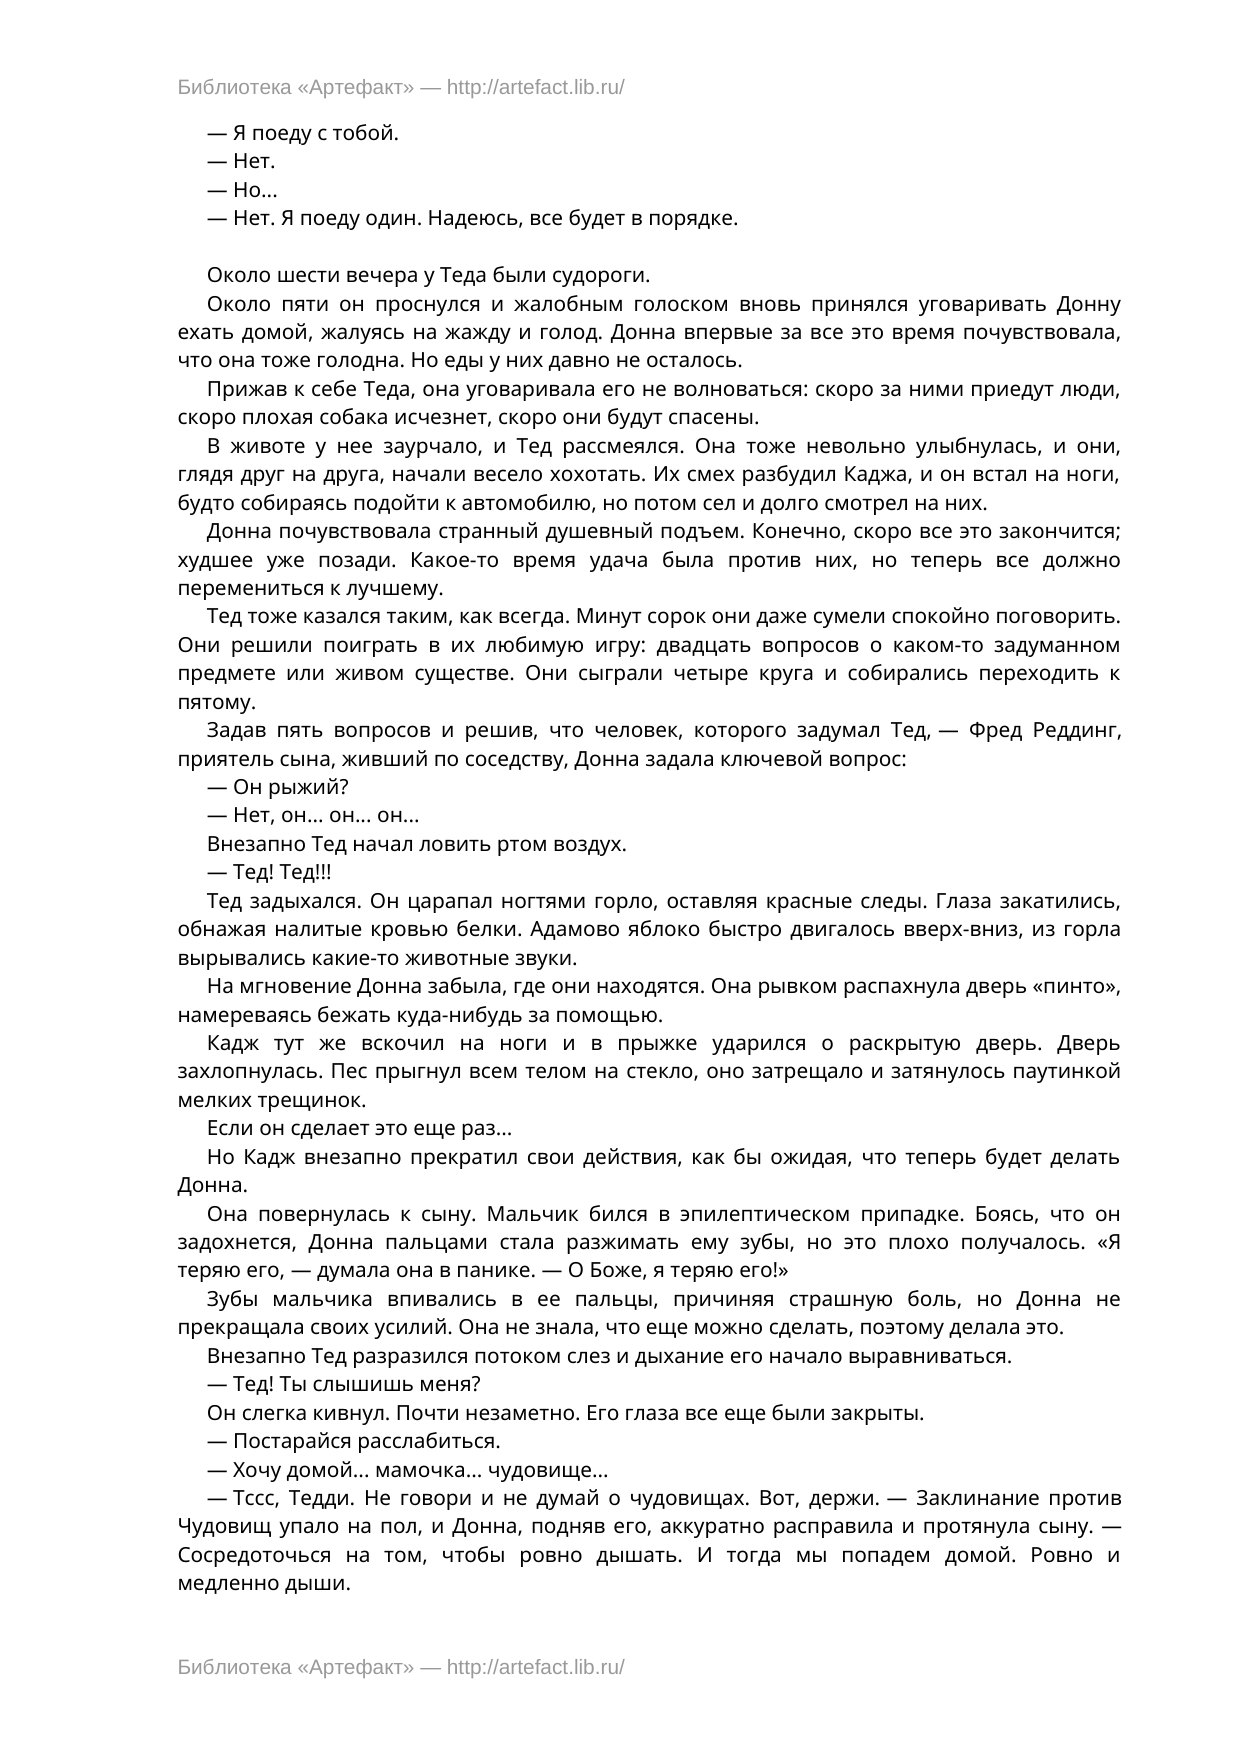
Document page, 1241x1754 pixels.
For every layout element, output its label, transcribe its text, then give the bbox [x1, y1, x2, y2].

text — Тед! Ты слышишь меня? [177, 1369, 1122, 1398]
text Задав пять вопросов и решив, что человек, которого задумал Тед, — Фред Реддинг, приятель сына, живший по соседству, Донна задала ключевой вопрос: [177, 715, 1122, 772]
text — Хочу домой... мамочка... чудовище... [177, 1455, 1122, 1483]
text — Постарайся расслабиться. [177, 1426, 1122, 1455]
text — Тед! Тед!!! [177, 857, 1122, 886]
text Прижав к себе Теда, она уговаривала его не волноваться: скоро за ними приедут люди, скоро плохая собака исчезнет, скоро они будут спасены. [177, 374, 1122, 431]
text Если он сделает это еще раз... [177, 1113, 1122, 1142]
text Тед задыхался. Он царапал ногтями горло, оставляя красные следы. Глаза закатились, обнажая налитые кровью белки. Адамово яблоко быстро двигалось вверх-вниз, из горла вырывались какие-то животные звуки. [177, 886, 1122, 971]
text — Нет. [177, 147, 1122, 175]
text Кадж тут же вскочил на ноги и в прыжке ударился о раскрытую дверь. Дверь захлопнулась. Пес прыгнул всем телом на стекло, оно затрещало и затянулось паутинкой мелких трещинок. [177, 1028, 1122, 1113]
text — Я поеду с тобой. [177, 118, 1122, 147]
text В животе у нее заурчало, и Тед рассмеялся. Она тоже невольно улыбнулась, и они, глядя друг на друга, начали весело хохотать. Их смех разбудил Каджа, и он встал на ноги, будто собираясь подойти к автомобилю, но потом сел и долго смотрел на них. [177, 431, 1122, 516]
text Внезапно Тед начал ловить ртом воздух. [177, 829, 1122, 857]
text Но Кадж внезапно прекратил свои действия, как бы ожидая, что теперь будет делать Донна. [177, 1142, 1122, 1199]
text Она повернулась к сыну. Мальчик бился в эпилептическом припадке. Боясь, что он задохнется, Донна пальцами стала разжимать ему зубы, но это плохо получалось. «Я теряю его, — думала она в панике. — О Боже, я теряю его!» [177, 1199, 1122, 1284]
text На мгновение Донна забыла, где они находятся. Она рывком распахнула дверь «пинто», намереваясь бежать куда-нибудь за помощью. [177, 971, 1122, 1028]
text Он слегка кивнул. Почти незаметно. Его глаза все еще были закрыты. [177, 1398, 1122, 1426]
text Около шести вечера у Теда были судороги. [177, 260, 1122, 289]
text — Тссс, Тедди. Не говори и не думай о чудовищах. Вот, держи. — Заклинание против Чудовищ упало на пол, и Донна, подняв его, аккуратно расправила и протянула сыну. — Сосредоточься на том, чтобы ровно дышать. И тогда мы попадем домой. Ровно и медленно дыши. [177, 1483, 1122, 1597]
text Около пяти он проснулся и жалобным голоском вновь принялся уговаривать Донну ехать домой, жалуясь на жажду и голод. Донна впервые за все это время почувствовала, что она тоже голодна. Но еды у них давно не осталось. [177, 289, 1122, 374]
text — Нет. Я поеду один. Надеюсь, все будет в порядке. [177, 203, 1122, 232]
text — Он рыжий? [177, 772, 1122, 801]
text Зубы мальчика впивались в ее пальцы, причиняя страшную боль, но Донна не прекращала своих усилий. Она не знала, что еще можно сделать, поэтому делала это. [177, 1284, 1122, 1341]
text — Но... [177, 175, 1122, 203]
text Внезапно Тед разразился потоком слез и дыхание его начало выравниваться. [177, 1341, 1122, 1369]
text — Нет, он... он... он... [177, 801, 1122, 829]
text Тед тоже казался таким, как всегда. Минут сорок они даже сумели спокойно поговорить. Они решили поиграть в их любимую игру: двадцать вопросов о каком-то задуманном предмете или живом существе. Они сыграли четыре круга и собирались переходить к пятому. [177, 602, 1122, 715]
text Донна почувствовала странный душевный подъем. Конечно, скоро все это закончится; худшее уже позади. Какое-то время удача была против них, но теперь все должно перемениться к лучшему. [177, 516, 1122, 602]
